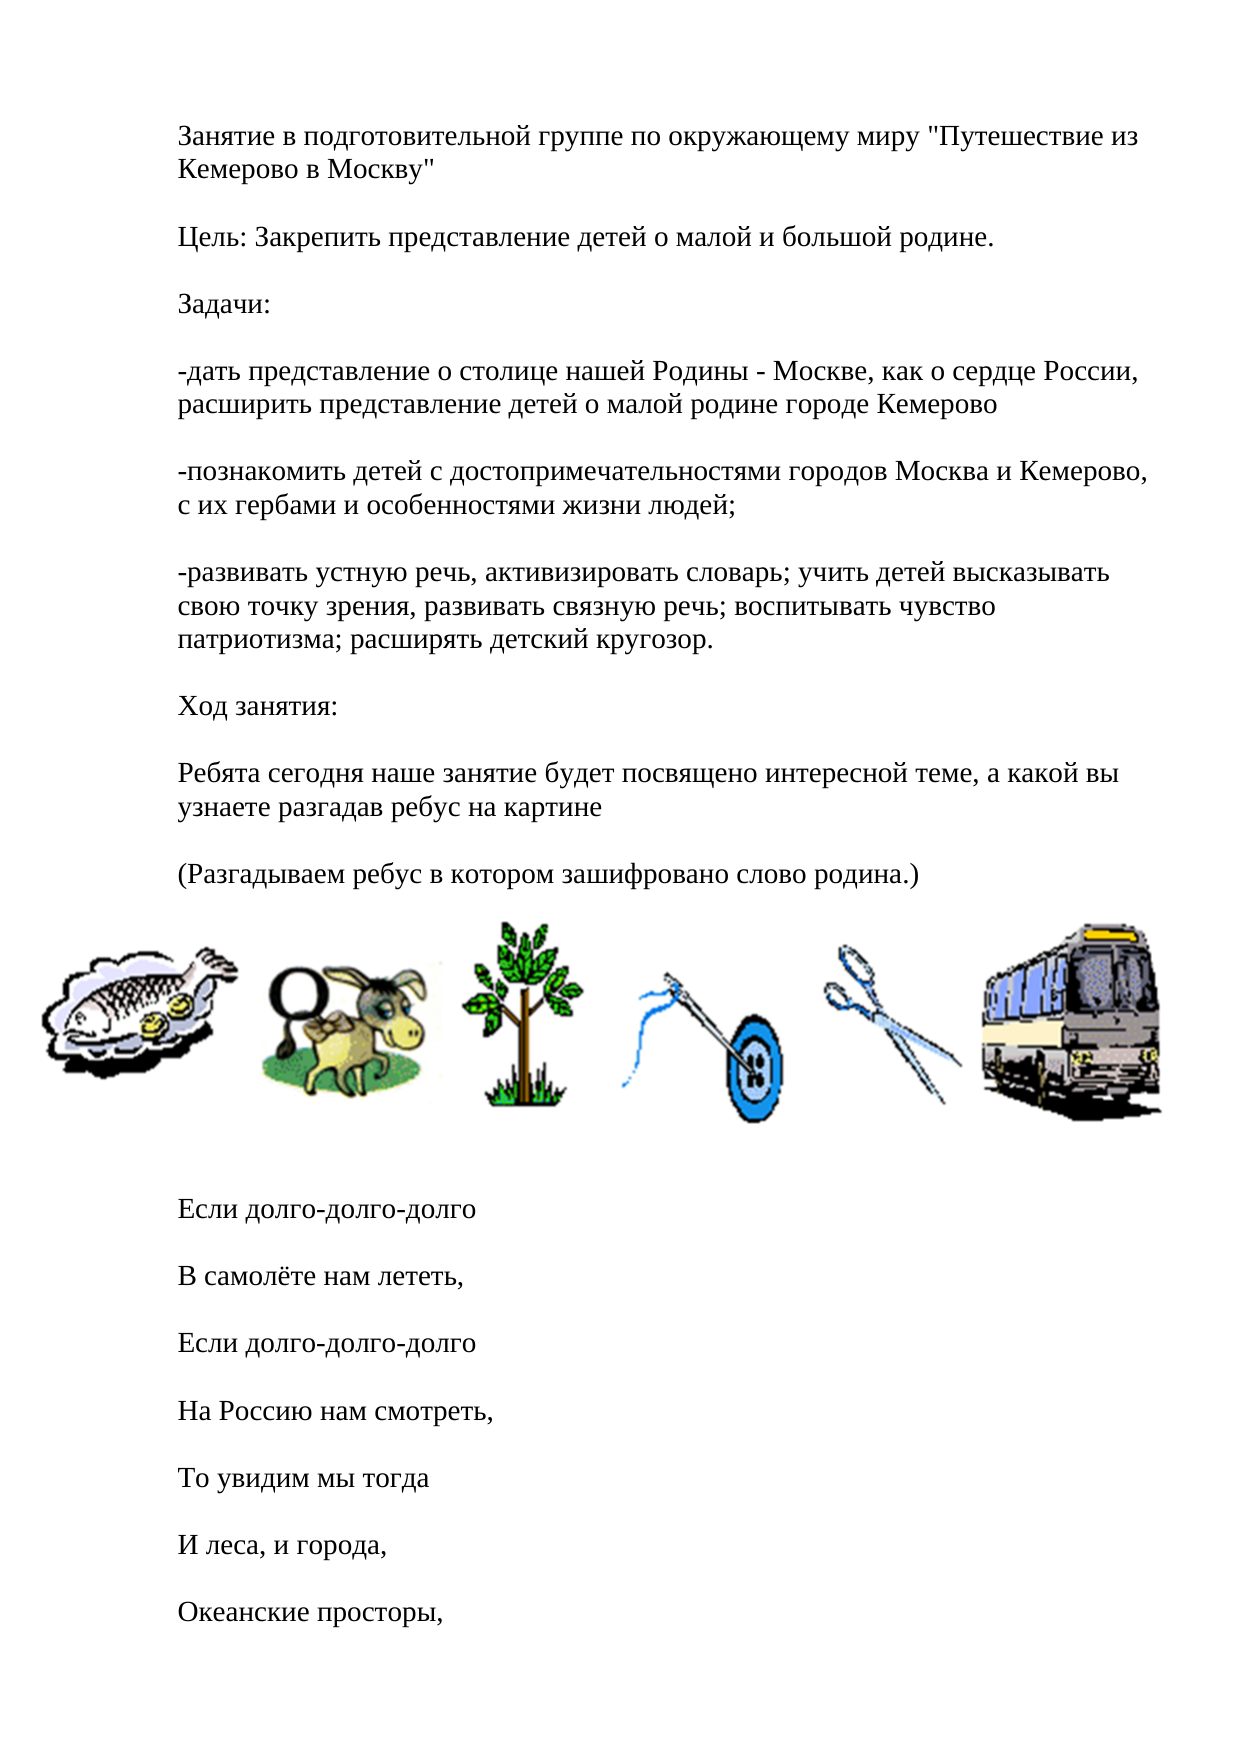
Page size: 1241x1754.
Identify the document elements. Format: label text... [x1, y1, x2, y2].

text Океанские просторы, [177, 1594, 1152, 1627]
text Цель: Закрепить представление детей о малой и большой родине. [177, 219, 1152, 252]
text Занятие в подготовительной группе по окружающему миру "Путешествие из Кемерово в Москву" [177, 118, 1152, 185]
text (Разгадываем ребус в котором зашифровано слово родина.) [177, 856, 1152, 889]
text Задачи: [177, 286, 1152, 319]
text -дать представление о столице нашей Родины - Москве, как о сердце России, расширить представление детей о малой родине городе Кемерово [177, 353, 1152, 420]
text На Россию нам смотреть, [177, 1393, 1152, 1426]
text То увидим мы тогда [177, 1460, 1152, 1493]
picture [38, 890, 1176, 1127]
text -познакомить детей с достопримечательностями городов Москва и Кемерово, с их гербами и особенностями жизни людей; [177, 453, 1152, 521]
text Если долго-долго-долго [177, 1326, 1152, 1359]
text Если долго-долго-долго [177, 1191, 1152, 1225]
text Ход занятия: [177, 688, 1152, 722]
text -развивать устную речь, активизировать словарь; учить детей высказывать свою точку зрения, развивать связную речь; воспитывать чувство патриотизма; расширять детский кругозор. [177, 554, 1152, 655]
text Ребята сегодня наше занятие будет посвящено интересной теме, а какой вы узнаете разгадав ребус на картине [177, 755, 1152, 822]
text И леса, и города, [177, 1527, 1152, 1560]
text В самолёте нам лететь, [177, 1258, 1152, 1292]
